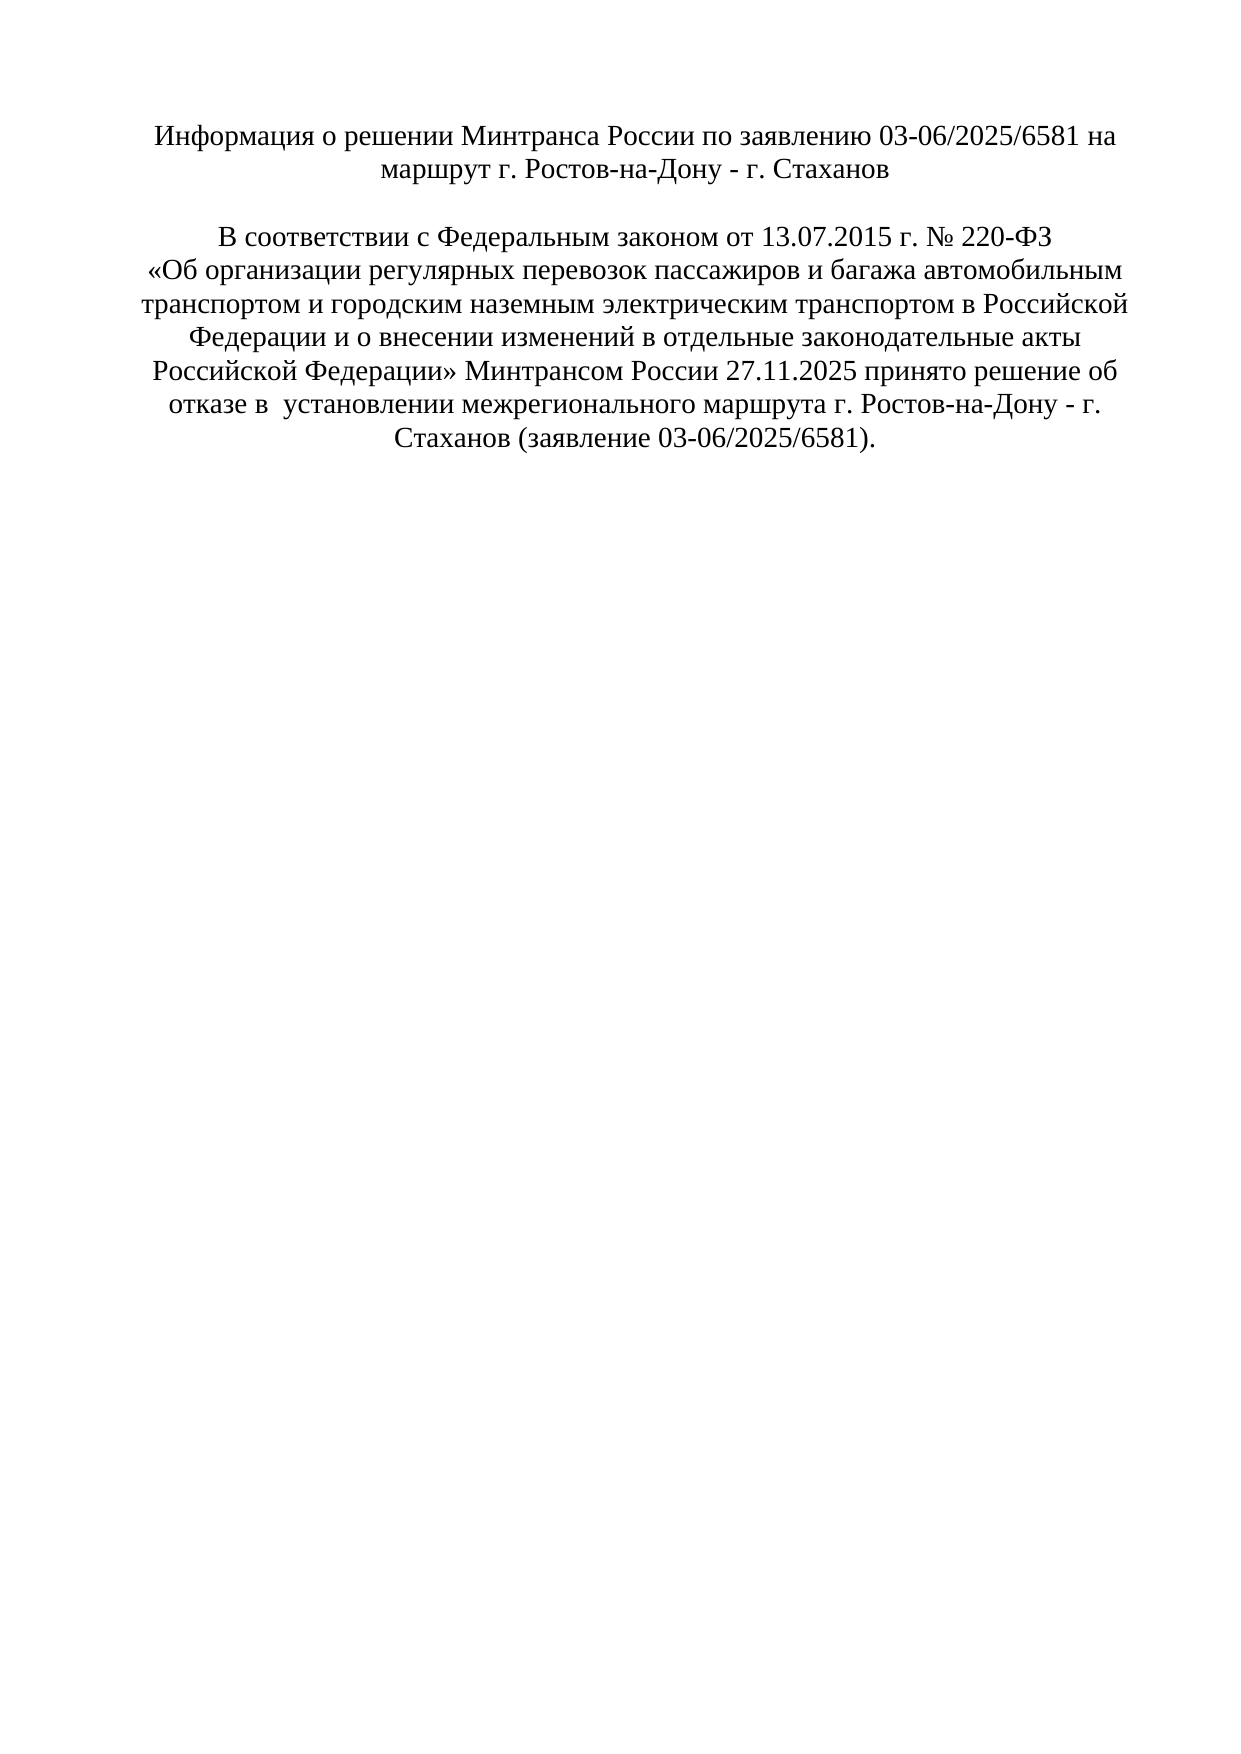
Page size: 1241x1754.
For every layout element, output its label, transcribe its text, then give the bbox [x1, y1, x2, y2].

text Информация о решении Минтранса России по заявлению 03-06/2025/6581 на маршрут г. Ростов-на-Дону - г. Стаханов [118, 118, 1152, 185]
text В соответствии с Федеральным законом от 13.07.2015 г. № 220-ФЗ «Об организации регулярных перевозок пассажиров и багажа автомобильным транспортом и городским наземным электрическим транспортом в Российской Федерации и о внесении изменений в отдельные законодательные акты Российской Федерации» Минтрансом России 27.11.2025 принято решение об отказе в установлении межрегионального маршрута г. Ростов-на-Дону - г. Стаханов (заявление 03-06/2025/6581). [118, 219, 1152, 453]
